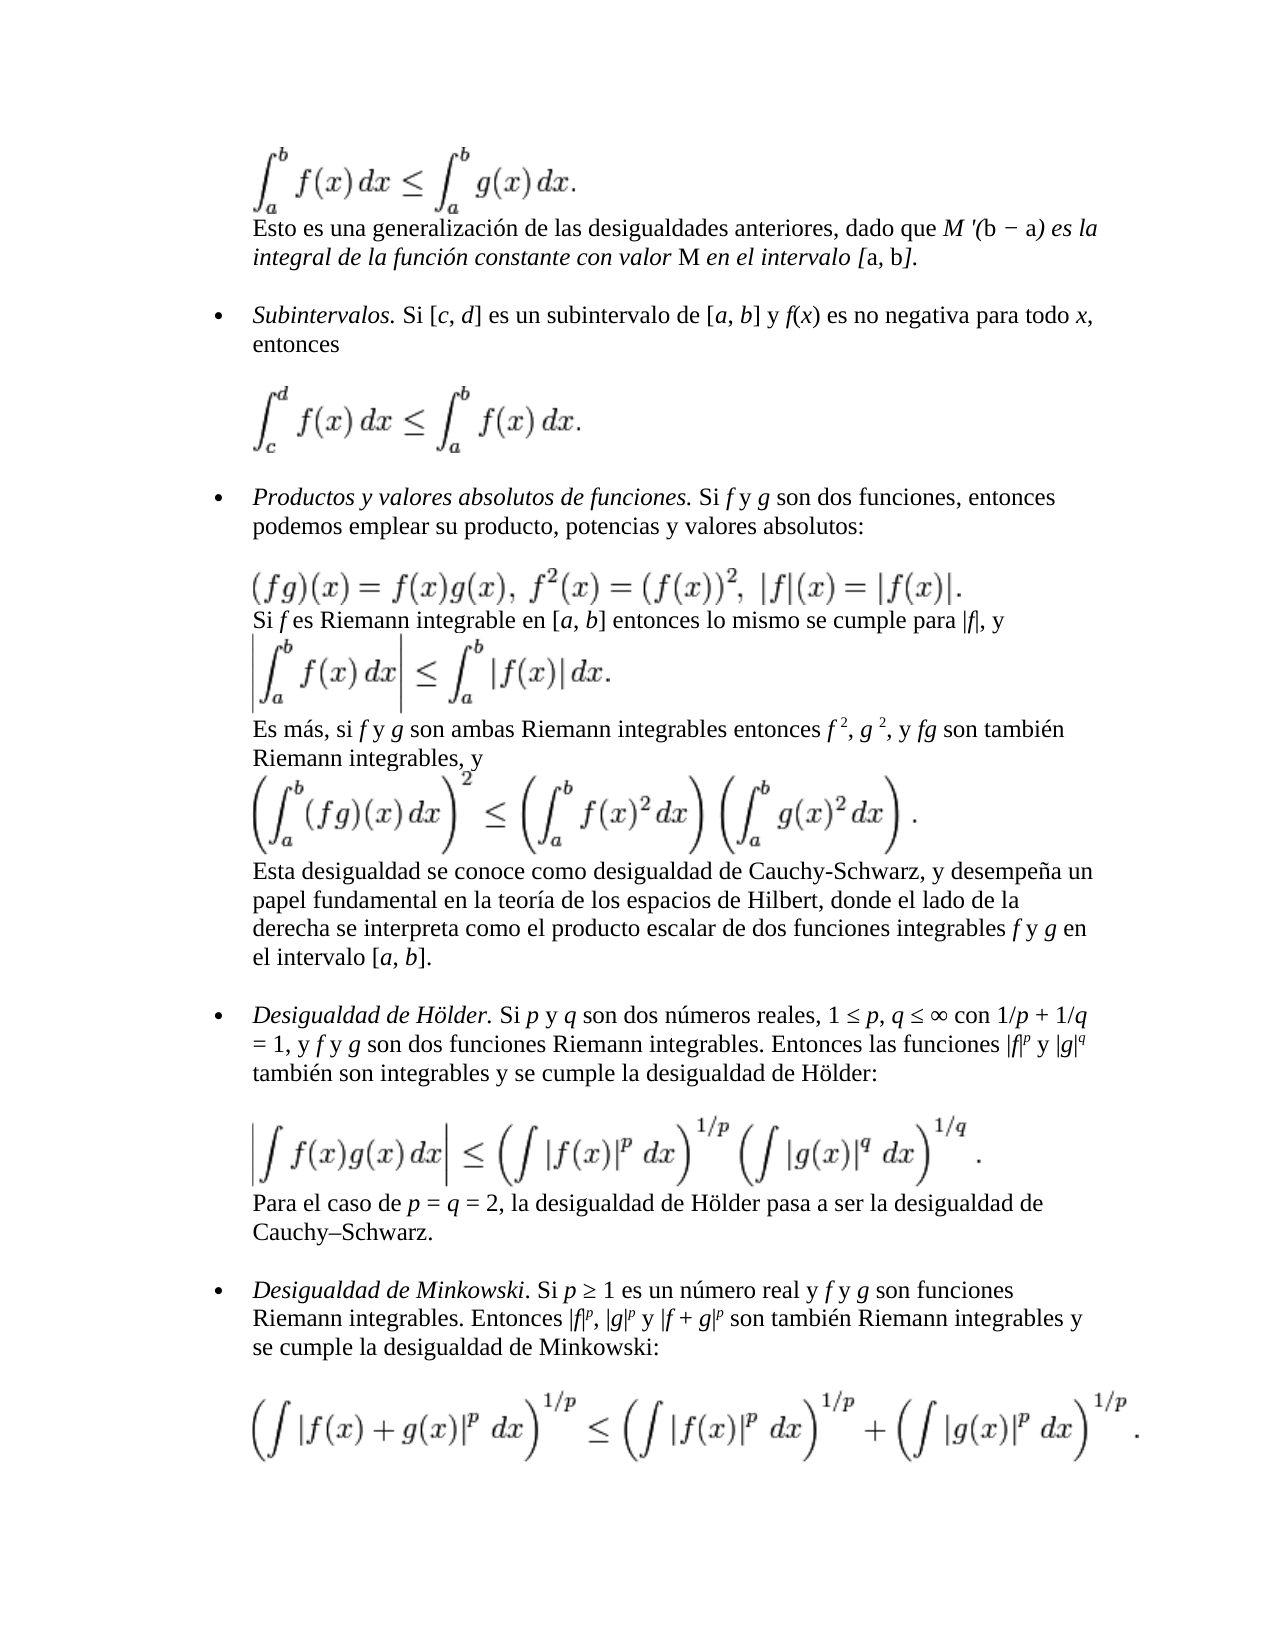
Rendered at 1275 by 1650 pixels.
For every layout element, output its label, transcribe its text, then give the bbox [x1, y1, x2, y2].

list Desigualdad de Hölder. Si p y q son dos números reales, 1 ≤ p, q ≤ ∞ con 1/p + 1/q = 1, y f y g son dos funciones Riemann integrables. Entonces las funciones |f|p y |g|q también son integrables y se cumple la desigualdad de Hölder: [215, 1000, 1098, 1086]
text Esta desigualdad se conoce como desigualdad de Cauchy-Schwarz, y desempeña un papel fundamental en la teoría de los espacios de Hilbert, donde el lado de la derecha se interpreta como el producto escalar de dos funciones integrables f y g en el intervalo [a, b]. [252, 856, 1098, 971]
picture [252, 568, 961, 605]
picture [252, 147, 576, 214]
text Si f es Riemann integrable en [a, b] entonces lo mismo se cumple para |f|, y [252, 605, 1098, 634]
picture [252, 771, 917, 856]
text Esto es una generalización de las desigualdades anteriores, dado que M '(b − a) es la integral de la función constante con valor M en el intervalo [a, b]. [252, 213, 1098, 271]
text Para el caso de p = q = 2, la desigualdad de Hölder pasa a ser la desigualdad de Cauchy–Schwarz. [252, 1188, 1098, 1246]
picture [252, 1390, 1139, 1463]
picture [252, 386, 581, 453]
picture [252, 1115, 981, 1188]
text Es más, si f y g son ambas Riemann integrables entonces f 2, g 2, y fg son también Riemann integrables, y [252, 714, 1098, 772]
list Subintervalos. Si [c, d] es un subintervalo de [a, b] y f(x) es no negativa para todo x, entonces [215, 300, 1098, 358]
picture [252, 633, 610, 715]
list Productos y valores absolutos de funciones. Si f y g son dos funciones, entonces podemos emplear su producto, potencias y valores absolutos: [215, 482, 1098, 539]
list Desigualdad de Minkowski. Si p ≥ 1 es un número real y f y g son funciones Riemann integrables. Entonces |f|p, |g|p y |f + g|p son también Riemann integrables y se cumple la desigualdad de Minkowski: [215, 1275, 1098, 1361]
